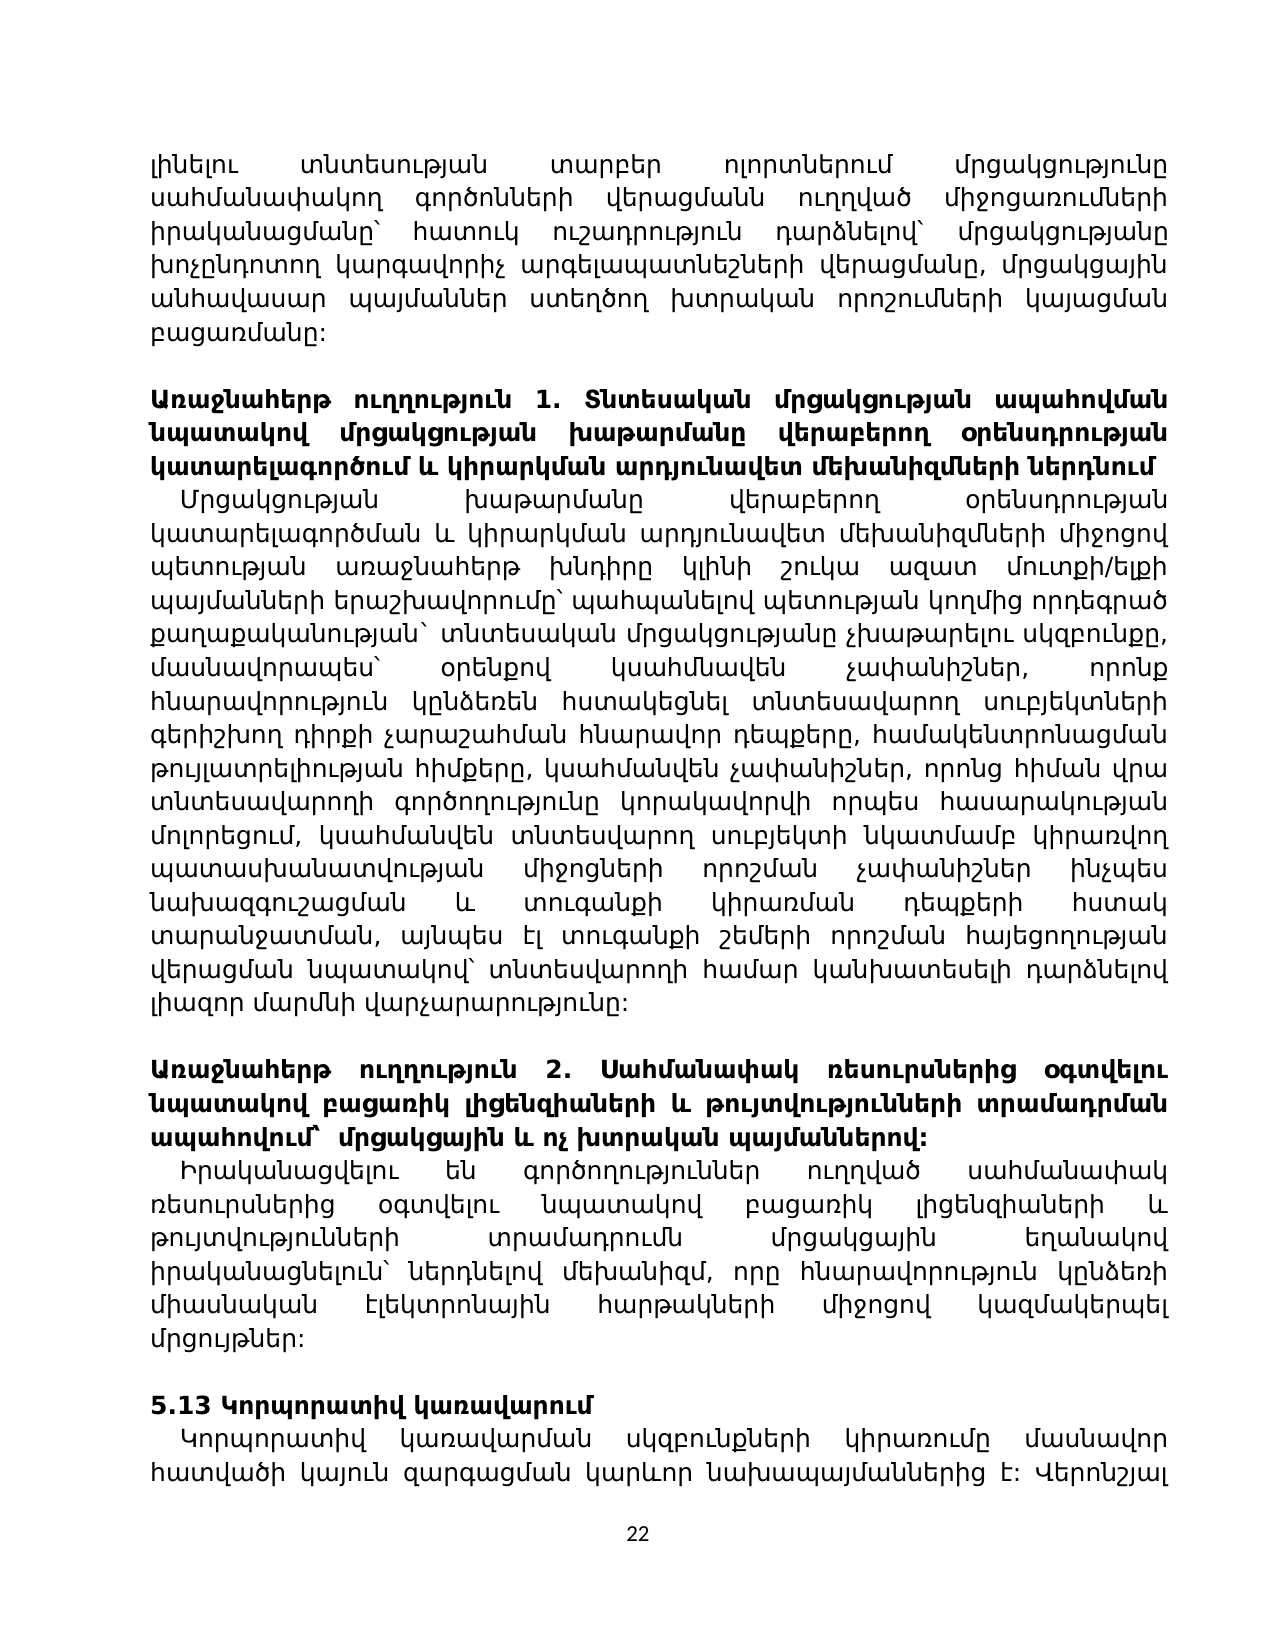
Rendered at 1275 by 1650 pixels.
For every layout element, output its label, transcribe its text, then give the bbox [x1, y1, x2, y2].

text 5.13 Կորպորատիվ կառավարում [150, 1391, 1169, 1420]
text Առաջնահերթ ուղղություն 1. Տնտեսական մրցակցության ապահովման նպատակով մրցակցության խաթարմանը վերաբերող օրենսդրության կատարելագործում և կիրարկման արդյունավետ մեխանիզմների ներդնում [150, 385, 1169, 481]
text Իրականացվելու են գործողություններ ուղղված սահմանափակ ռեսուրսներից օգտվելու նպատակով բացառիկ լիցենզիաների և թույտվությունների տրամադրումն մրցակցային եղանակով իրականացնելուն՝ ներդնելով մեխանիզմ, որը հնարավորություն կընձեռի միասնական էլեկտրոնային հարթակների միջոցով կազմակերպել մրցույթներ: [150, 1156, 1169, 1353]
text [150, 1424, 1169, 1487]
text Մրցակցության խաթարմանը վերաբերող օրենսդրության կատարելագործման և կիրարկման արդյունավետ մեխանիզմների միջոցով պետության առաջնահերթ խնդիրը կլինի շուկա ազատ մուտքի/ելքի պայմանների երաշխավորումը՝ պահպանելով պետության կողմից որդեգրած քաղաքականության` տնտեսական մրցակցությանը չխաթարելու սկզբունքը, մասնավորապես՝ օրենքով կսահմնավեն չափանիշներ, որոնք հնարավորություն կընձեռեն հստակեցնել տնտեսավարող սուբյեկտների գերիշխող դիրքի չարաշահման հնարավոր դեպքերը, համակենտրոնացման թույլատրելիության հիմքերը, կսահմանվեն չափանիշներ, որոնց հիման վրա տնտեսավարողի գործողությունը կորակավորվի որպես հասարակության մոլորեցում, կսահմանվեն տնտեսվարող սուբյեկտի նկատմամբ կիրառվող պատասխանատվության միջոցների որոշման չափանիշներ ինչպես նախազգուշացման և տուգանքի կիրառման դեպքերի հստակ տարանջատման, այնպես էլ տուգանքի շեմերի որոշման հայեցողության վերացման նպատակով՝ տնտեսվարողի համար կանխատեսելի դարձնելով լիազոր մարմնի վարչարարությունը: [150, 485, 1169, 1018]
text Առաջնահերթ ուղղություն 2. Սահմանափակ ռեսուրսներից օգտվելու նպատակով բացառիկ լիցենզիաների և թույտվությունների տրամադրման ապահովում՝ մրցակցային և ոչ խտրական պայմաններով: [150, 1056, 1169, 1152]
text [150, 150, 1169, 347]
